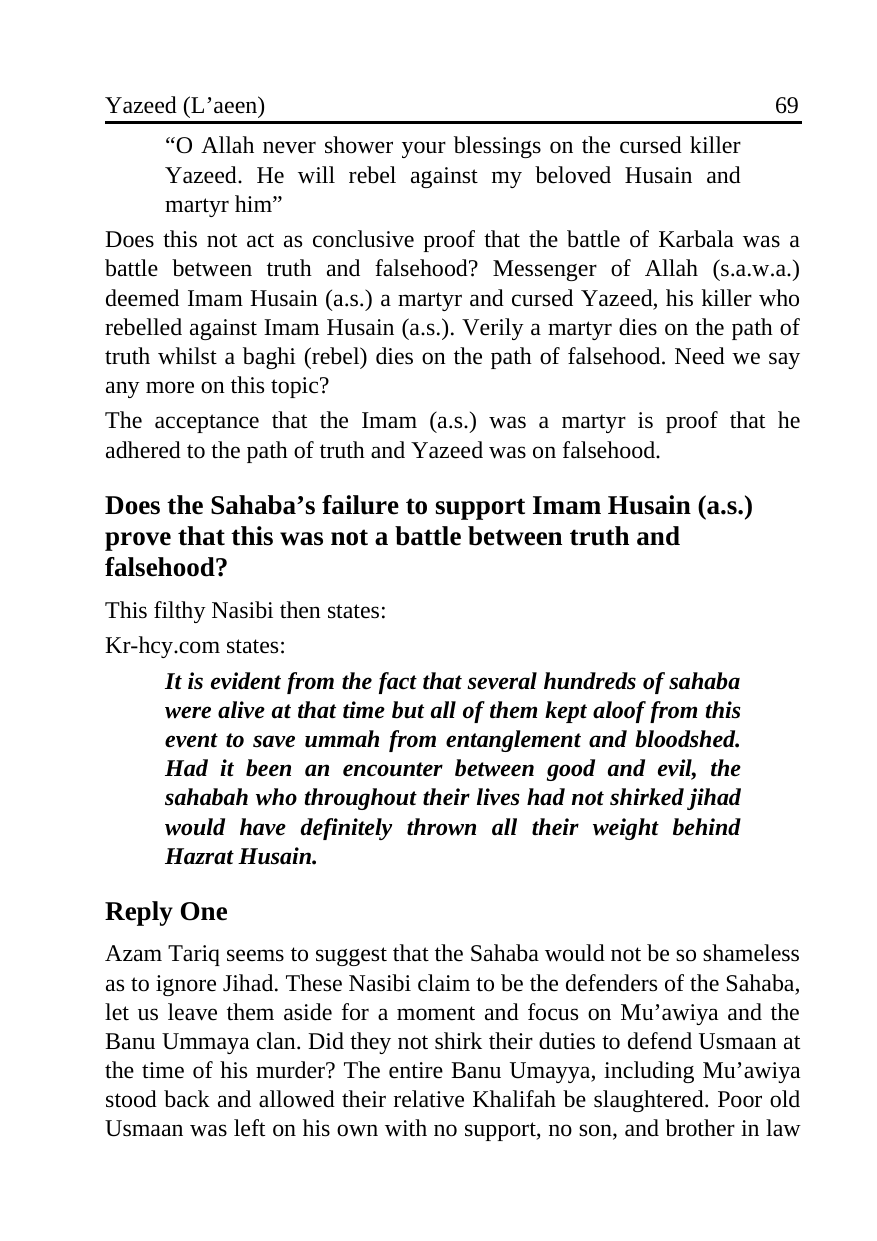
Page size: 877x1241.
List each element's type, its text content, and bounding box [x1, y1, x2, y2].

subtitle Does the Sahaba’s failure to support Imam Husain (a.s.) prove that this was not a battle between truth and falsehood? [105, 489, 802, 582]
text It is evident from the fact that several hundreds of sahaba were alive at that time but all of them kept aloof from this event to save ummah from entanglement and bloodshed. Had it been an encounter between good and evil, the sahabah who throughout their lives had not shirked jihad would have definitely thrown all their weight behind Hazrat Husain. [165, 666, 742, 870]
text “O Allah never shower your blessings on the cursed killer Yazeed. He will rebel against my beloved Husain and martyr him” [165, 131, 742, 218]
text The acceptance that the Imam (a.s.) was a martyr is proof that he adhered to the path of truth and Yazeed was on falsehood. [105, 406, 802, 464]
subtitle Reply One [105, 895, 802, 926]
text This filthy Nasibi then states: [105, 595, 802, 624]
text Does this not act as conclusive proof that the battle of Karbala was a battle between truth and falsehood? Messenger of Allah (s.a.w.a.) deemed Imam Husain (a.s.) a martyr and cursed Yazeed, his killer who rebelled against Imam Husain (a.s.). Verily a martyr dies on the path of truth whilst a baghi (rebel) dies on the path of falsehood. Need we say any more on this topic? [105, 224, 802, 399]
text Kr-hcy.com states: [105, 630, 802, 659]
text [105, 938, 802, 1143]
